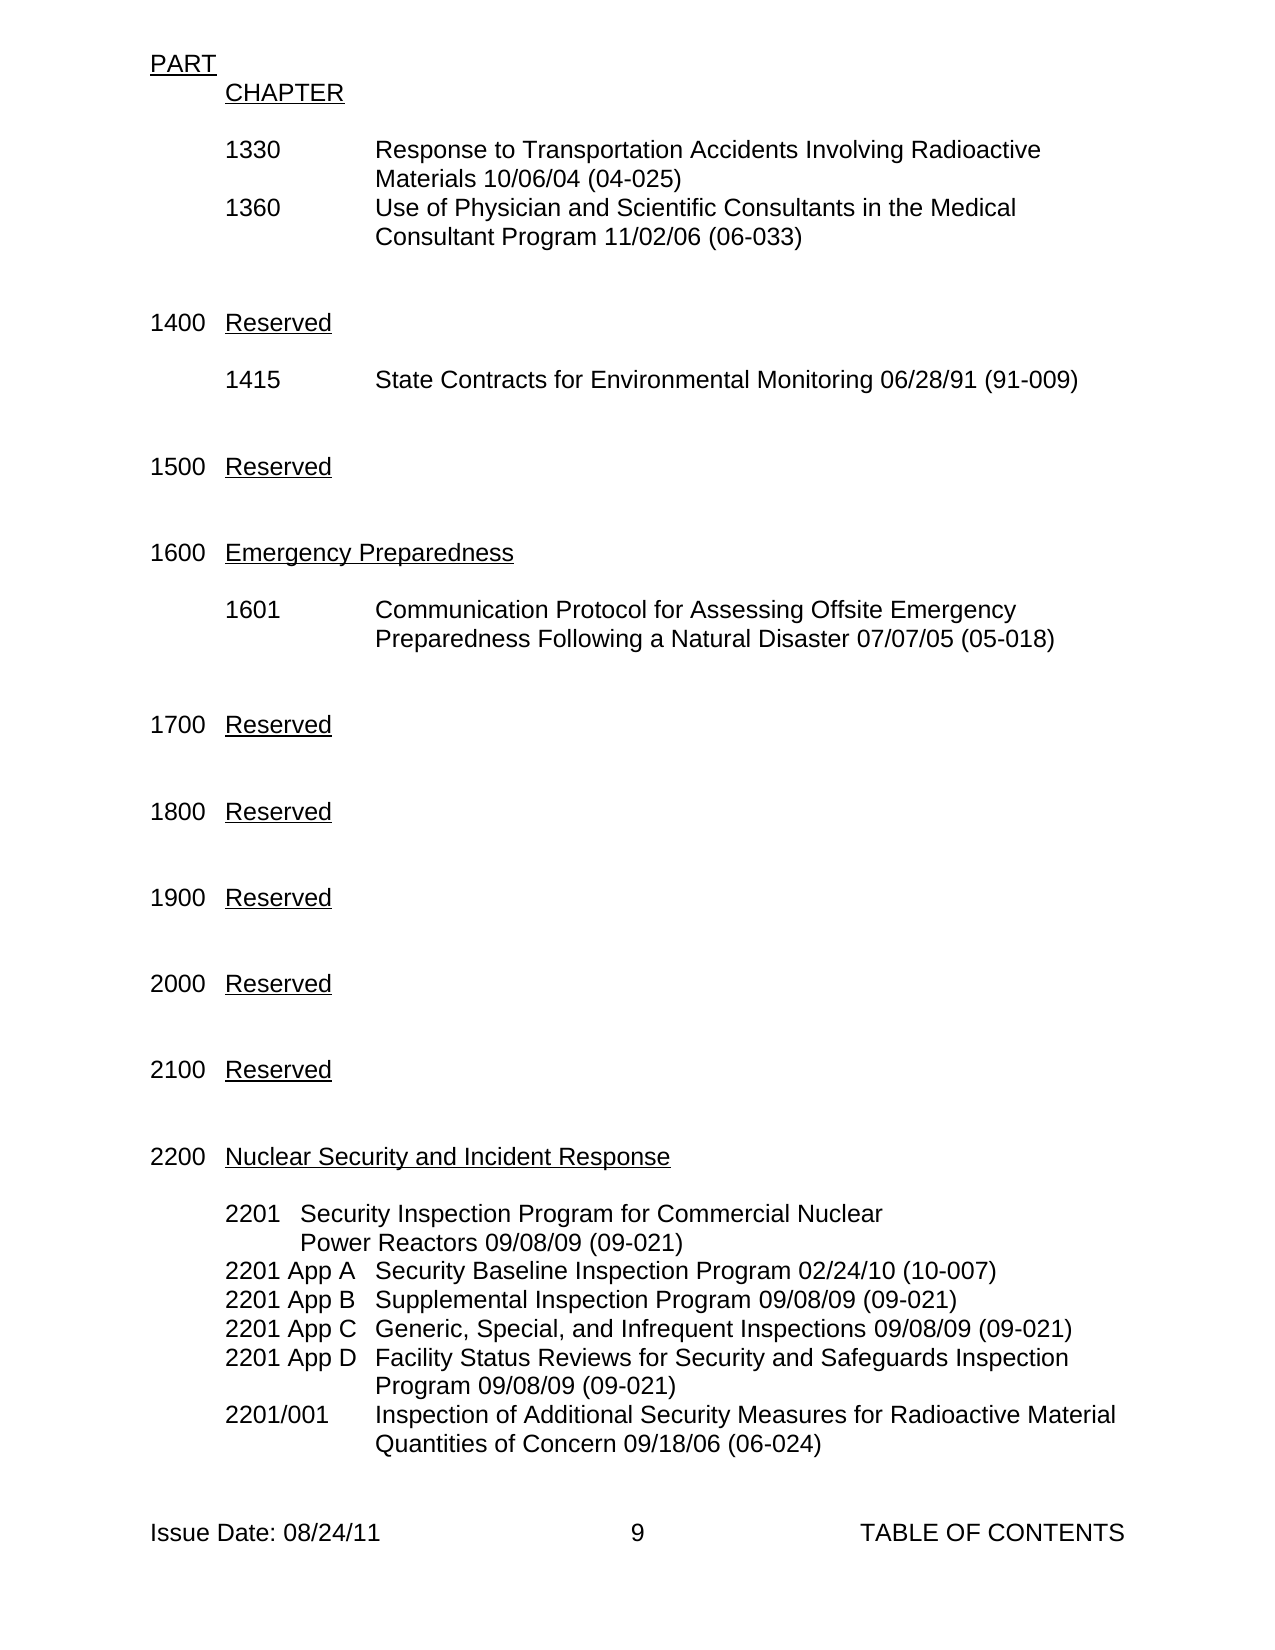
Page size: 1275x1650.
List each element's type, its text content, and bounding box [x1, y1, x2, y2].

text 1360 Use of Physician and Scientific Consultants in the Medical [150, 193, 1125, 222]
text 1415 State Contracts for Environmental Monitoring 06/28/91 (91-009) [150, 365, 1125, 394]
text Materials 10/06/04 (04-025) [150, 164, 1125, 193]
text 1601 Communication Protocol for Assessing Offsite Emergency Preparedness Following a Natural Disaster 07/07/05 (05-018) [150, 595, 1125, 653]
text 1400 Reserved [150, 308, 1125, 337]
text 2201 App D Facility Status Reviews for Security and Safeguards Inspection Program 09/08/09 (09-021) [225, 1343, 1125, 1400]
text 2100 Reserved [150, 1055, 1125, 1084]
text 1600 Emergency Preparedness [150, 538, 1125, 567]
text Power Reactors 09/08/09 (09-021) [300, 1228, 1125, 1256]
text 1330 Response to Transportation Accidents Involving Radioactive [150, 135, 1125, 164]
text 2201 App B Supplemental Inspection Program 09/08/09 (09-021) [225, 1285, 1125, 1314]
text 2201 App A Security Baseline Inspection Program 02/24/10 (10-007) [150, 1256, 1125, 1285]
text Consultant Program 11/02/06 (06-033) [150, 222, 1125, 250]
text 1800 Reserved [150, 797, 1125, 825]
text 2000 Reserved [150, 969, 1125, 998]
text 2201 Security Inspection Program for Commercial Nuclear [150, 1199, 1125, 1228]
text 2200 Nuclear Security and Incident Response [150, 1142, 1125, 1170]
text 2201 App C Generic, Special, and Infrequent Inspections 09/08/09 (09-021) [225, 1314, 1125, 1343]
text 1900 Reserved [150, 883, 1125, 912]
text 1500 Reserved [150, 452, 1125, 480]
text 2201/001 Inspection of Additional Security Measures for Radioactive Material Quantities of Concern 09/18/06 (06-024) [150, 1400, 1125, 1458]
text 1700 Reserved [150, 710, 1125, 739]
